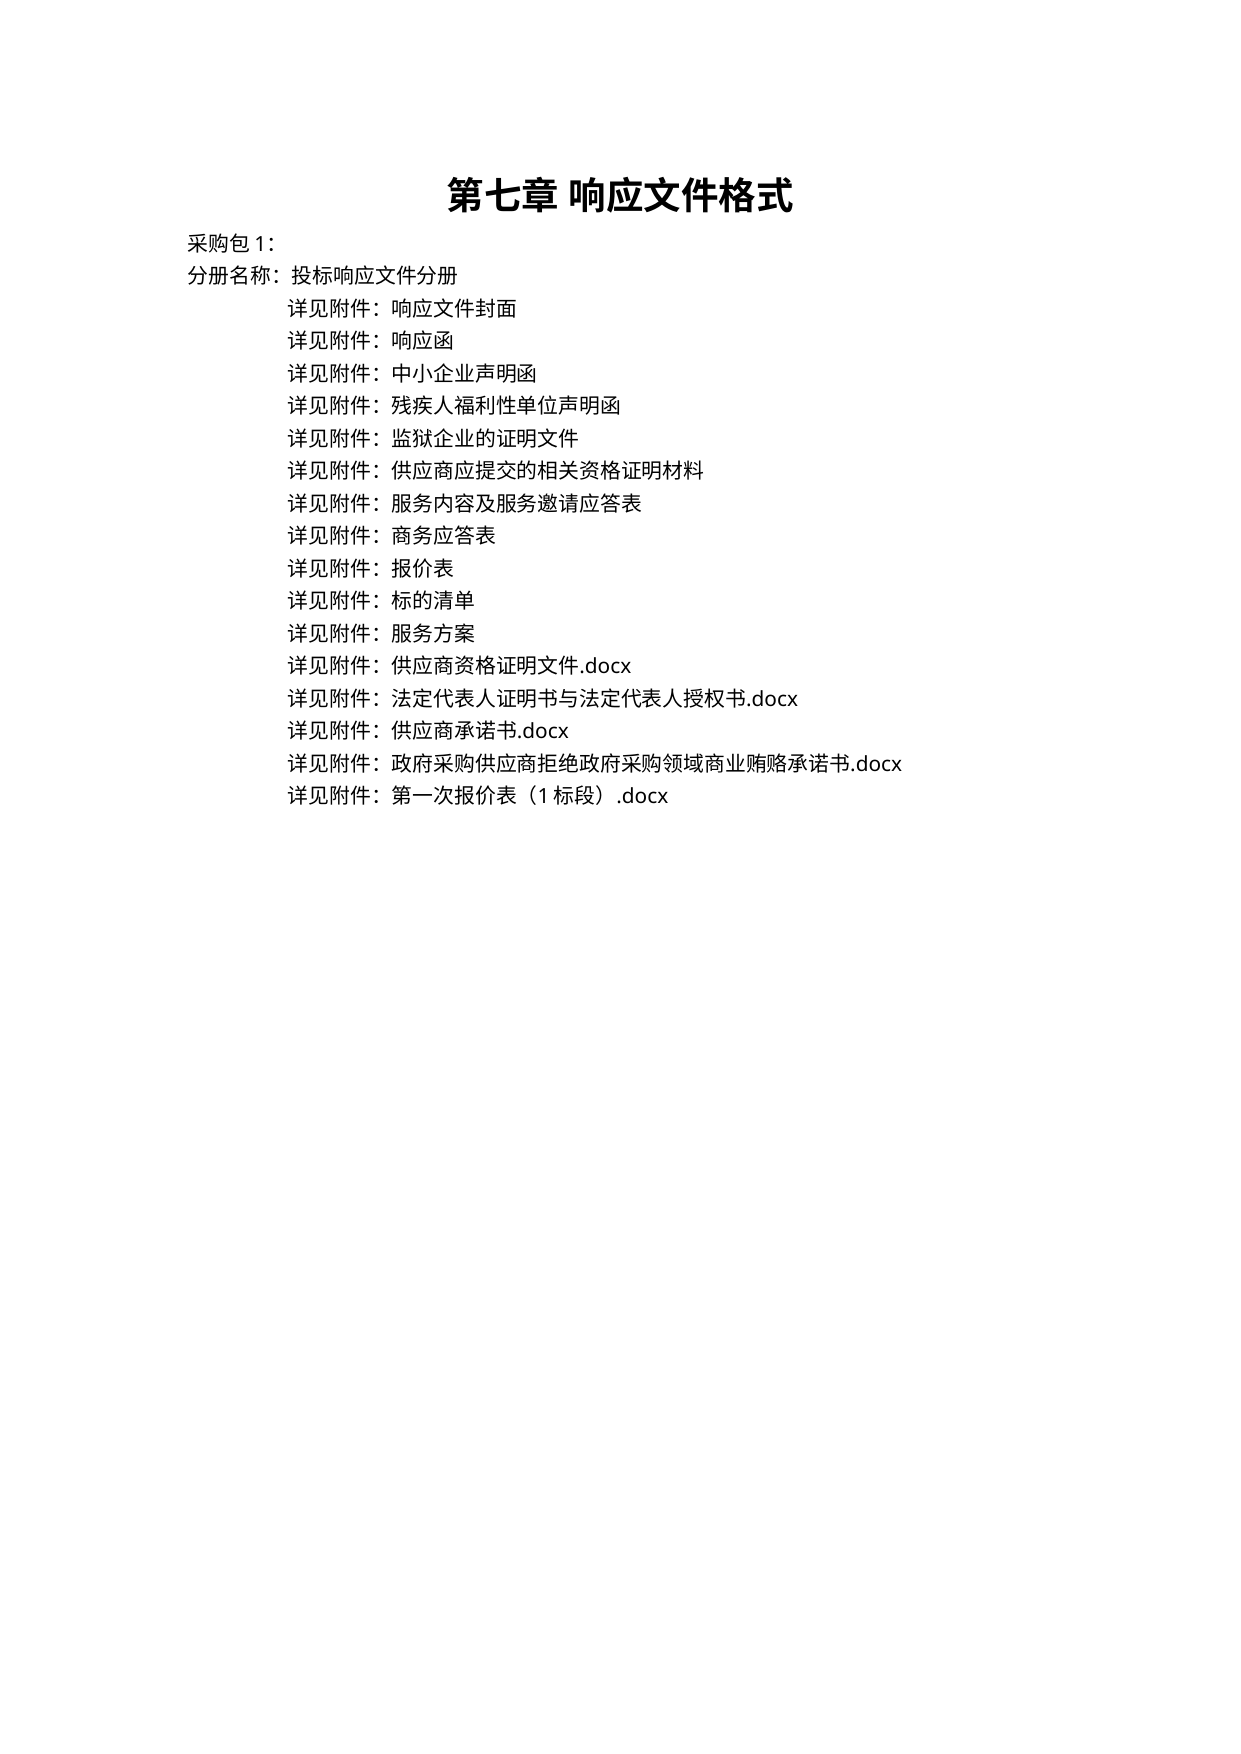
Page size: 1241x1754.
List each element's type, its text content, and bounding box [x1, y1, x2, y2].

text 详见附件：报价表 [187, 552, 1053, 584]
text 详见附件：第一次报价表（1标段）.docx [187, 779, 1053, 812]
text 详见附件：法定代表人证明书与法定代表人授权书.docx [187, 682, 1053, 714]
text 详见附件：服务内容及服务邀请应答表 [187, 487, 1053, 519]
text 详见附件：服务方案 [187, 617, 1053, 649]
text 详见附件：供应商应提交的相关资格证明材料 [187, 454, 1053, 487]
text 详见附件：响应函 [187, 324, 1053, 357]
text 详见附件：标的清单 [187, 584, 1053, 617]
text 第七章 响应文件格式 [187, 162, 1053, 227]
text 详见附件：监狱企业的证明文件 [187, 422, 1053, 454]
text 详见附件：供应商承诺书.docx [187, 714, 1053, 747]
text 分册名称：投标响应文件分册 [187, 259, 1053, 292]
text 详见附件：残疾人福利性单位声明函 [187, 389, 1053, 422]
text 详见附件：商务应答表 [187, 519, 1053, 552]
text 详见附件：供应商资格证明文件.docx [187, 649, 1053, 682]
text 详见附件：中小企业声明函 [187, 357, 1053, 389]
text 详见附件：政府采购供应商拒绝政府采购领域商业贿赂承诺书.docx [187, 747, 1053, 779]
text 详见附件：响应文件封面 [187, 292, 1053, 324]
text 采购包1： [187, 227, 1053, 259]
